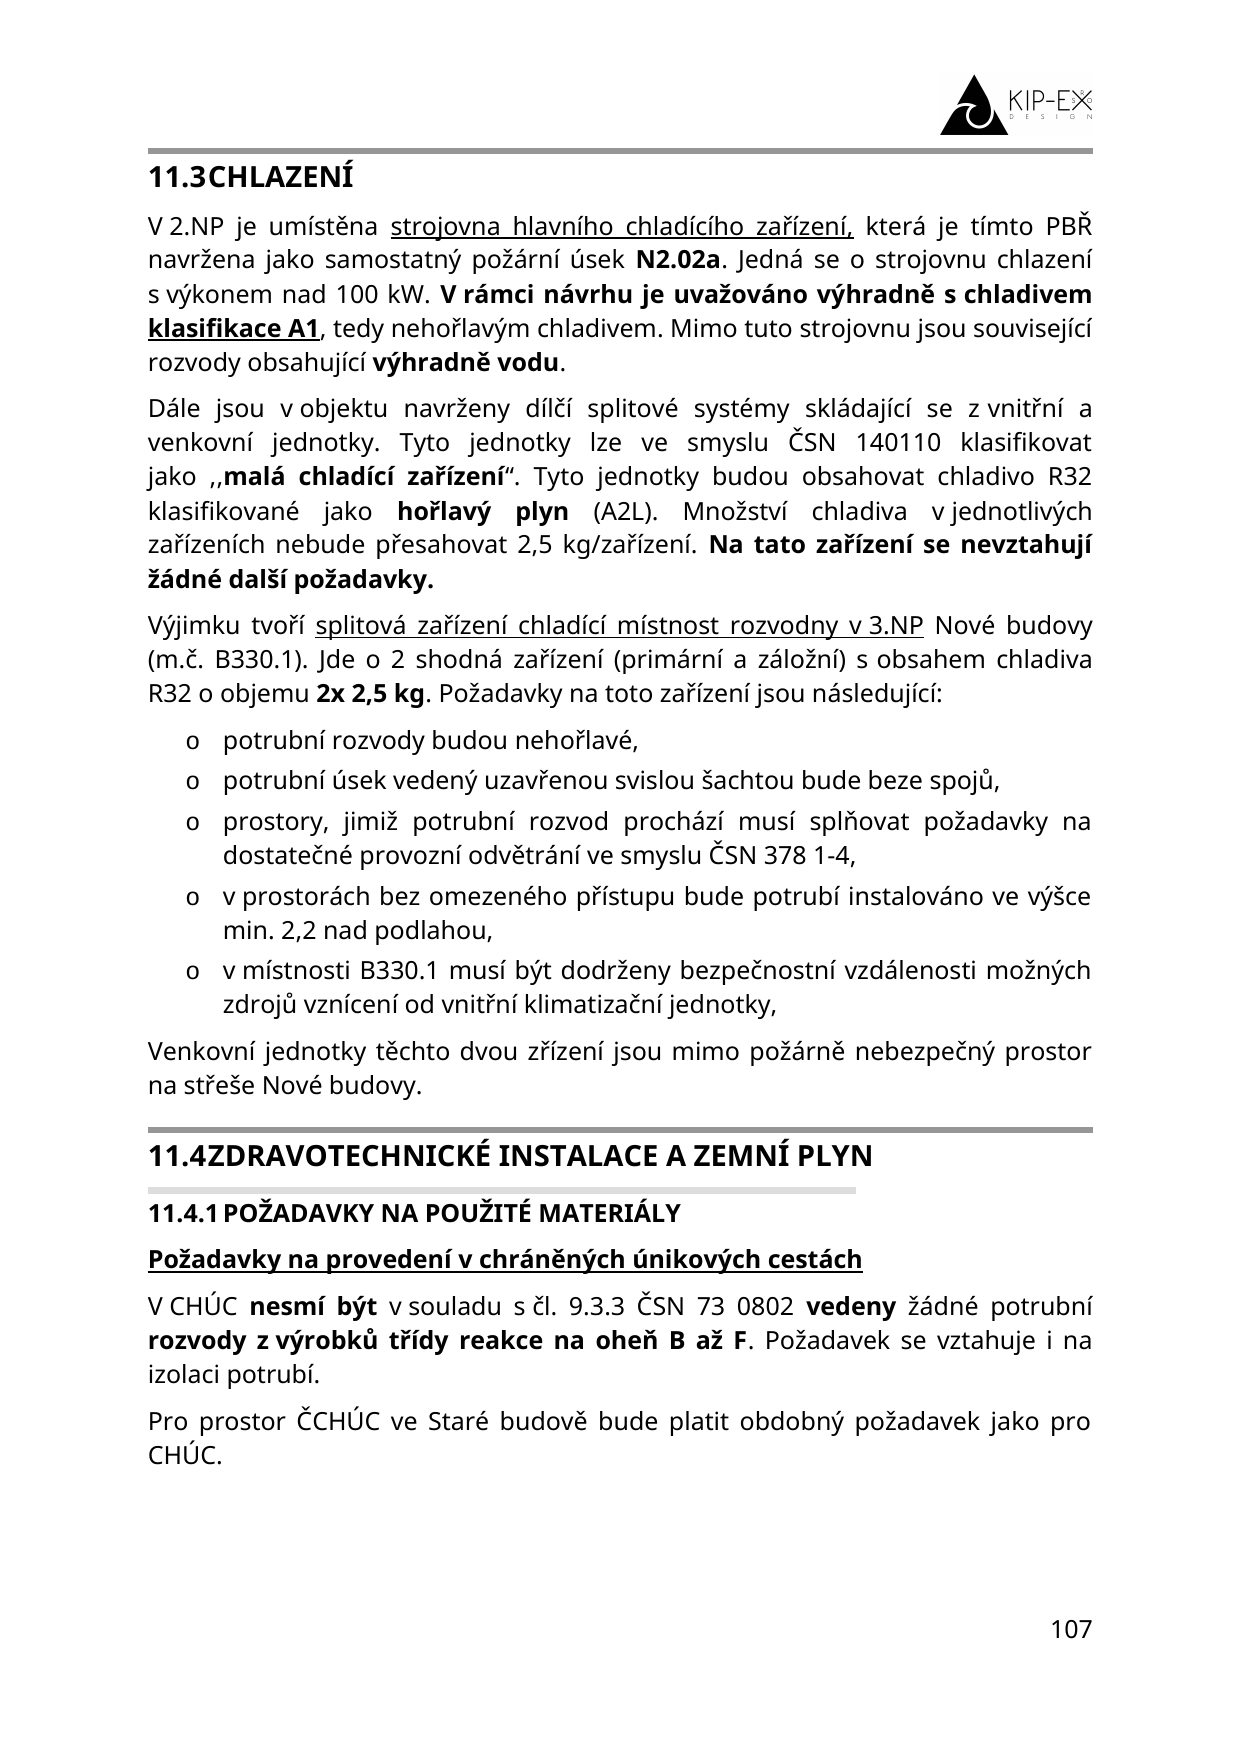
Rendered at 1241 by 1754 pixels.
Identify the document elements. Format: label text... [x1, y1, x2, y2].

subtitle CHLAZENÍ [148, 154, 1093, 196]
text v prostorách bez omezeného přístupu bude potrubí instalováno ve výšce min. 2,2 nad podlahou, [185, 878, 1093, 946]
text prostory, jimiž potrubní rozvod prochází musí splňovat požadavky na dostatečné provozní odvětrání ve smyslu ČSN 378 1-4, [185, 803, 1093, 872]
text Pro prostor ČCHÚC ve Staré budově bude platit obdobný požadavek jako pro CHÚC. [148, 1403, 1093, 1471]
subtitle ZDRAVOTECHNICKÉ INSTALACE a zemní plyn [148, 1133, 1093, 1175]
text potrubní úsek vedený uzavřenou svislou šachtou bude beze spojů, [185, 763, 1093, 797]
text Výjimku tvoří splitová zařízení chladící místnost rozvodny v 3.NP Nové budovy (m.č. B330.1). Jde o 2 shodná zařízení (primární a záložní) s obsahem chladiva R32 o objemu 2x 2,5 kg. Požadavky na toto zařízení jsou následující: [148, 608, 1093, 710]
text V 2.NP je umístěna strojovna hlavního chladícího zařízení, která je tímto PBŘ navržena jako samostatný požární úsek N2.02a. Jedná se o strojovnu chlazení s výkonem nad 100 kW. V rámci návrhu je uvažováno výhradně s chladivem klasifikace A1, tedy nehořlavým chladivem. Mimo tuto strojovnu jsou související rozvody obsahující výhradně vodu. [148, 208, 1093, 378]
picture [939, 73, 1093, 136]
text v místnosti B330.1 musí být dodrženy bezpečnostní vzdálenosti možných zdrojů vznícení od vnitřní klimatizační jednotky, [185, 953, 1093, 1021]
text V CHÚC nesmí být v souladu s čl. 9.3.3 ČSN 73 0802 vedeny žádné potrubní rozvody z výrobků třídy reakce na oheň B až F. Požadavek se vztahuje i na izolaci potrubí. [148, 1289, 1093, 1391]
text Požadavky na provedení v chráněných únikových cestách [148, 1242, 1093, 1276]
text Venkovní jednotky těchto dvou zřízení jsou mimo požárně nebezpečný prostor na střeše Nové budovy. [148, 1033, 1093, 1102]
text potrubní rozvody budou nehořlavé, [185, 722, 1093, 757]
subtitle požadavky na použité materiály [148, 1194, 856, 1229]
text Dále jsou v objektu navrženy dílčí splitové systémy skládající se z vnitřní a venkovní jednotky. Tyto jednotky lze ve smyslu ČSN 140110 klasifikovat jako ,,malá chladící zařízení“. Tyto jednotky budou obsahovat chladivo R32 klasifikované jako hořlavý plyn (A2L). Množství chladiva v jednotlivých zařízeních nebude přesahovat 2,5 kg/zařízení. Na tato zařízení se nevztahují žádné další požadavky. [148, 391, 1093, 595]
